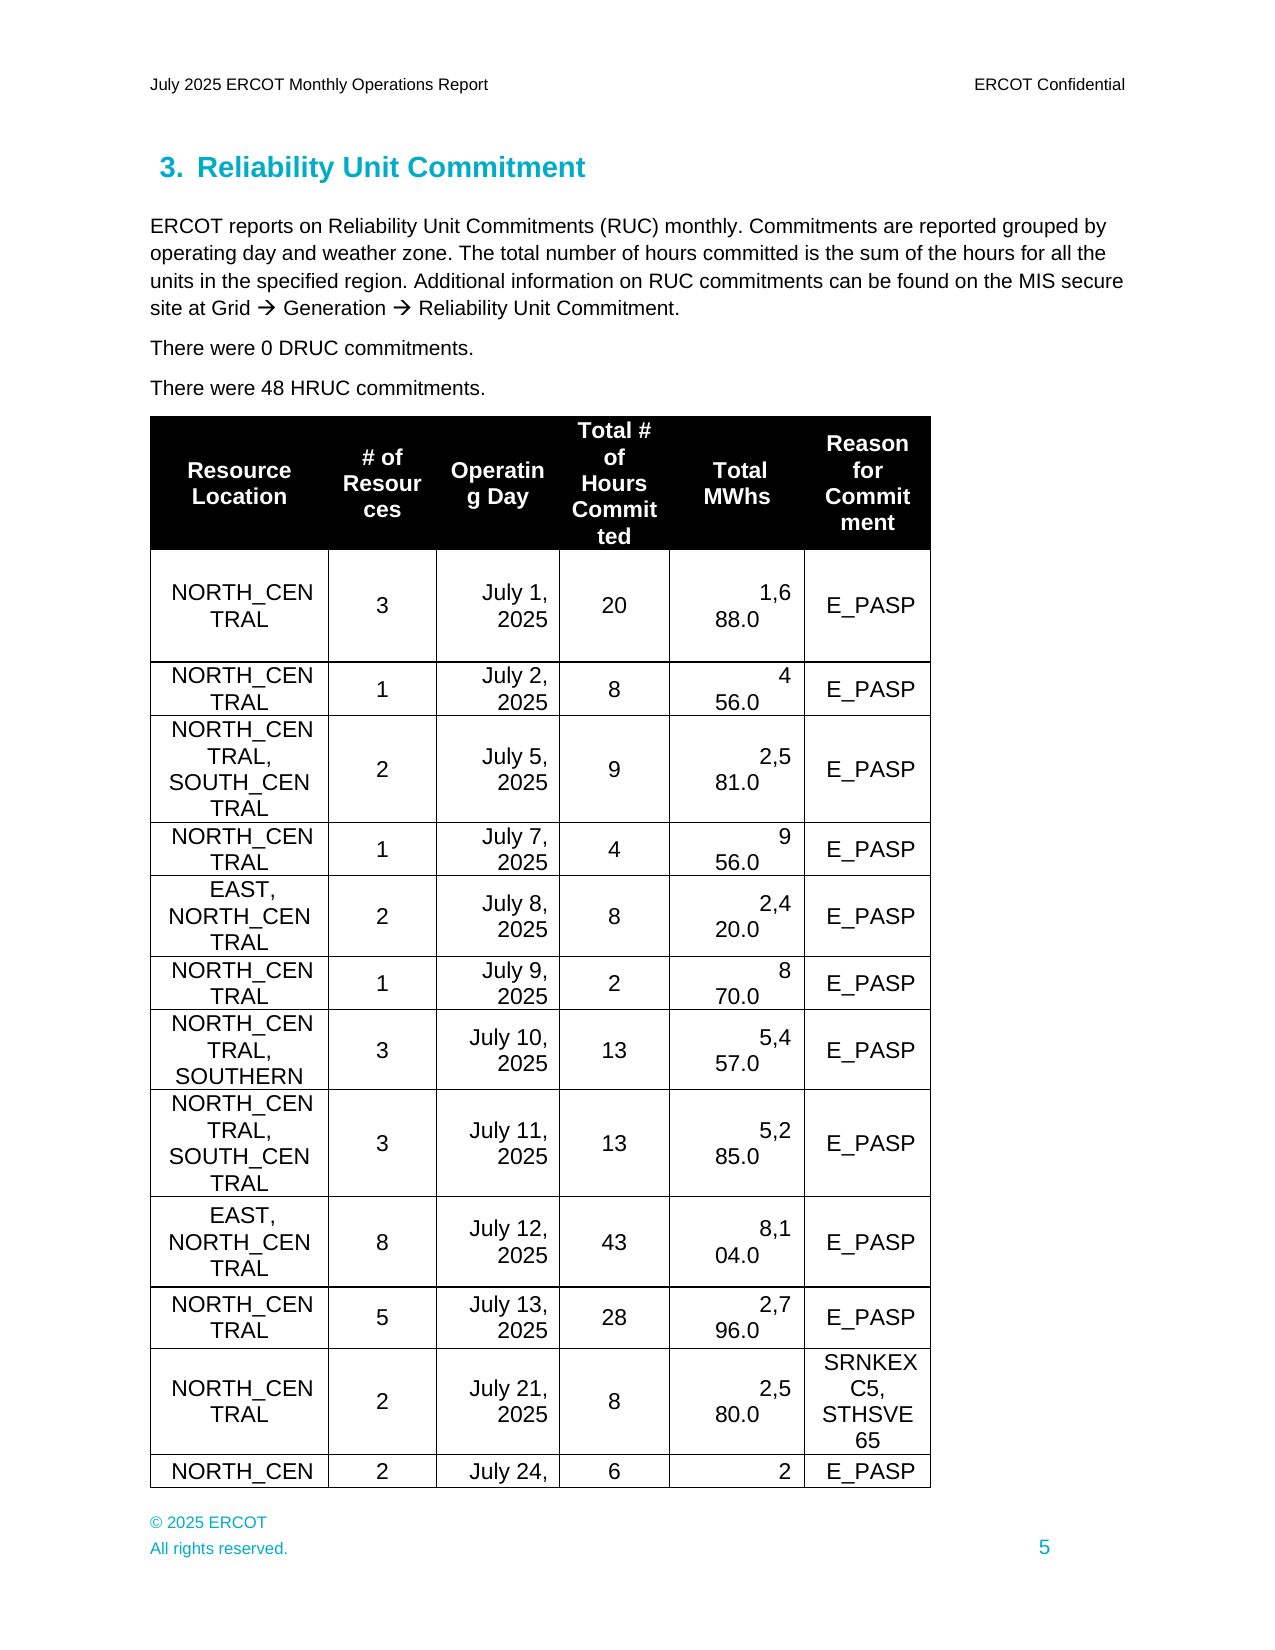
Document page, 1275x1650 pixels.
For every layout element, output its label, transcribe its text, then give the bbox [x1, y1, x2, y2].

table_header # of Resources [329, 417, 436, 549]
text ERCOT reports on Reliability Unit Commitments (RUC) monthly. Commitments are reported grouped by operating day and weather zone. The total number of hours committed is the sum of the hours for all the units in the specified region. Additional information on RUC commitments can be found on the MIS secure site at Grid Generation Reliability Unit Commitment. [150, 213, 1125, 320]
table_cell E_PASP [805, 1455, 930, 1487]
table_cell 3 [329, 1010, 436, 1089]
table_cell 2 [329, 1455, 436, 1487]
table_cell E_PASP [805, 1010, 930, 1089]
table_cell E_PASP [805, 663, 930, 715]
table_cell 1,688.0 [670, 550, 804, 661]
table_cell EAST, NORTH_CENTRAL [151, 876, 328, 956]
table_cell 2 [329, 876, 436, 956]
table_cell July 7, 2025 [437, 823, 559, 875]
table_cell 4 [560, 823, 669, 875]
table_cell NORTH_CENTRAL [151, 957, 328, 1009]
table_cell 28 [560, 1288, 669, 1347]
table_cell 3 [329, 1090, 436, 1196]
table_cell NORTH_CENTRAL [151, 1455, 328, 1487]
table_cell 1 [329, 957, 436, 1009]
table_cell July 12, 2025 [437, 1197, 559, 1286]
table_cell 8,104.0 [670, 1197, 804, 1286]
table_cell 43 [560, 1197, 669, 1286]
table_cell 2 [329, 716, 436, 822]
table_cell NORTH_CENTRAL [151, 663, 328, 715]
table_header Total MWhs [670, 417, 804, 549]
table_cell 2,796.0 [670, 1288, 804, 1347]
table_cell NORTH_CENTRAL [151, 1288, 328, 1347]
table_cell SRNKEXC5, STHSVE65 [805, 1349, 930, 1454]
table_cell July 11, 2025 [437, 1090, 559, 1196]
table_cell 8 [560, 663, 669, 715]
table_cell EAST, NORTH_CENTRAL [151, 1197, 328, 1286]
table_header Total # of Hours Committed [560, 417, 669, 549]
table_cell 870.0 [670, 957, 804, 1009]
table_cell E_PASP [805, 550, 930, 661]
subtitle Reliability Unit Commitment [159, 150, 1125, 183]
table_cell 286.0 [670, 1455, 804, 1487]
table_cell NORTH_CENTRAL, SOUTH_CENTRAL [151, 1090, 328, 1196]
table_cell July 24, 2025 [437, 1455, 559, 1487]
table_cell 2,580.0 [670, 1349, 804, 1454]
table_cell E_PASP [805, 716, 930, 822]
table_cell July 2, 2025 [437, 663, 559, 715]
table_cell 456.0 [670, 663, 804, 715]
table_cell July 13, 2025 [437, 1288, 559, 1347]
table_cell 13 [560, 1010, 669, 1089]
table_cell E_PASP [805, 1090, 930, 1196]
table_cell NORTH_CENTRAL [151, 550, 328, 661]
table_cell July 8, 2025 [437, 876, 559, 956]
table_cell 8 [560, 1349, 669, 1454]
table_cell 13 [560, 1090, 669, 1196]
table_cell E_PASP [805, 1288, 930, 1347]
table_header Reason for Commitment [805, 417, 930, 549]
table_cell 2,581.0 [670, 716, 804, 822]
table_cell July 21, 2025 [437, 1349, 559, 1454]
table_header Resource Location [151, 417, 328, 549]
table_cell 5,285.0 [670, 1090, 804, 1196]
table_cell 2 [329, 1349, 436, 1454]
table_cell NORTH_CENTRAL [151, 1349, 328, 1454]
table_cell July 9, 2025 [437, 957, 559, 1009]
table_cell 8 [560, 876, 669, 956]
table_cell 1 [329, 663, 436, 715]
table_cell E_PASP [805, 823, 930, 875]
table_cell 2,420.0 [670, 876, 804, 956]
table_cell July 1, 2025 [437, 550, 559, 661]
table_cell NORTH_CENTRAL [151, 823, 328, 875]
table_cell E_PASP [805, 957, 930, 1009]
table_cell 2 [560, 957, 669, 1009]
table_cell NORTH_CENTRAL, SOUTHERN [151, 1010, 328, 1089]
table_cell 1 [329, 823, 436, 875]
table_header Operating Day [437, 417, 559, 549]
text There were 48 HRUC commitments. [150, 376, 1125, 400]
table_cell 9 [560, 716, 669, 822]
table_cell July 5, 2025 [437, 716, 559, 822]
table_cell E_PASP [805, 1197, 930, 1286]
table_cell 5 [329, 1288, 436, 1347]
table_cell E_PASP [805, 876, 930, 956]
table_cell 20 [560, 550, 669, 661]
table_cell 956.0 [670, 823, 804, 875]
table_cell 3 [329, 550, 436, 661]
table_cell 5,457.0 [670, 1010, 804, 1089]
table_cell NORTH_CENTRAL, SOUTH_CENTRAL [151, 716, 328, 822]
table_cell 8 [329, 1197, 436, 1286]
table_cell 6 [560, 1455, 669, 1487]
text There were 0 DRUC commitments. [150, 336, 1125, 360]
table_cell July 10, 2025 [437, 1010, 559, 1089]
